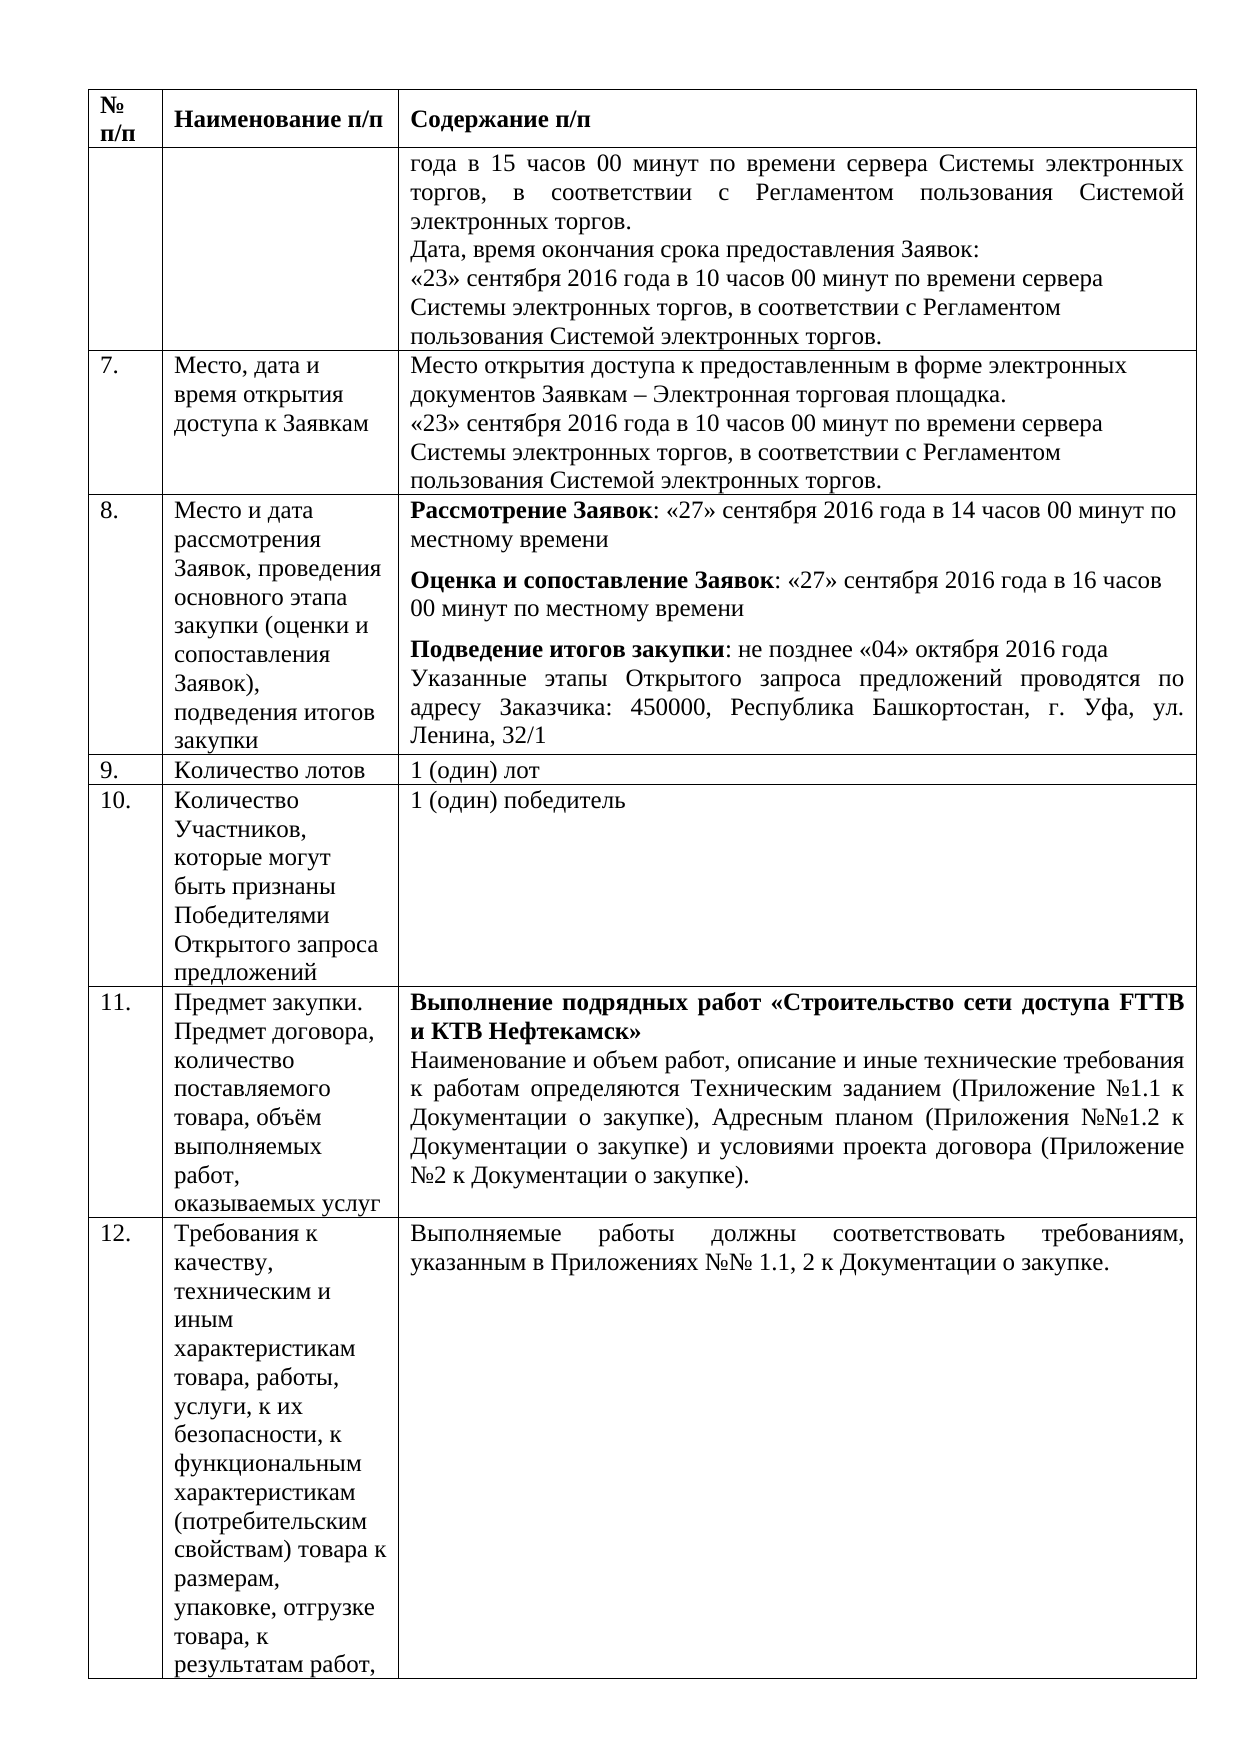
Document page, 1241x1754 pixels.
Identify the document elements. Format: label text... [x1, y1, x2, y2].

table_cell Рассмотрение Заявок: «27» сентября 2016 года в 14 часов 00 минут по местному времени Оценка и сопоставление Заявок: «27» сентября 2016 года в 16 часов 00 минут по местному времени Подведение итогов закупки: не позднее «04» октября 2016 года Указанные этапы Открытого запроса предложений проводятся по адресу Заказчика: 450000, Республика Башкортостан, г. Уфа, ул. Ленина, 32/1 [399, 495, 1196, 754]
table_cell [89, 148, 162, 349]
table_cell Место и дата рассмотрения Заявок, проведения основного этапа закупки (оценки и сопоставления Заявок), подведения итогов закупки [163, 495, 398, 754]
table_cell [89, 351, 162, 494]
table_cell 1 (один) лот [399, 755, 1196, 784]
table_cell Место открытия доступа к предоставленным в форме электронных документов Заявкам – Электронная торговая площадка. «23» сентября 2016 года в 10 часов 00 минут по времени сервера Системы электронных торгов, в соответствии с Регламентом пользования Системой электронных торгов. [399, 351, 1196, 494]
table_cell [163, 148, 398, 349]
table_cell [89, 755, 162, 784]
table_header № п/п [89, 90, 162, 147]
table_header Содержание п/п [399, 90, 1196, 147]
table_cell Место, дата и время открытия доступа к Заявкам [163, 351, 398, 494]
table_cell 1 (один) победитель [399, 785, 1196, 986]
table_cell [399, 148, 1196, 349]
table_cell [163, 1218, 398, 1678]
table_cell [89, 987, 162, 1217]
table_cell Количество лотов [163, 755, 398, 784]
table_cell Предмет закупки. Предмет договора, количество поставляемого товара, объём выполняемых работ, оказываемых услуг [163, 987, 398, 1217]
table_header Наименование п/п [163, 90, 398, 147]
table_cell [89, 495, 162, 754]
table_cell Количество Участников, которые могут быть признаны Победителями Открытого запроса предложений [163, 785, 398, 986]
table_cell Выполнение подрядных работ «Строительство сети доступа FTTB и КТВ Нефтекамск» Наименование и объем работ, описание и иные технические требования к работам определяются Техническим заданием (Приложение №1.1 к Документации о закупке), Адресным планом (Приложения №№1.2 к Документации о закупке) и условиями проекта договора (Приложение №2 к Документации о закупке). [399, 987, 1196, 1217]
table_cell [89, 1218, 162, 1678]
table_cell [89, 785, 162, 986]
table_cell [399, 1218, 1196, 1678]
